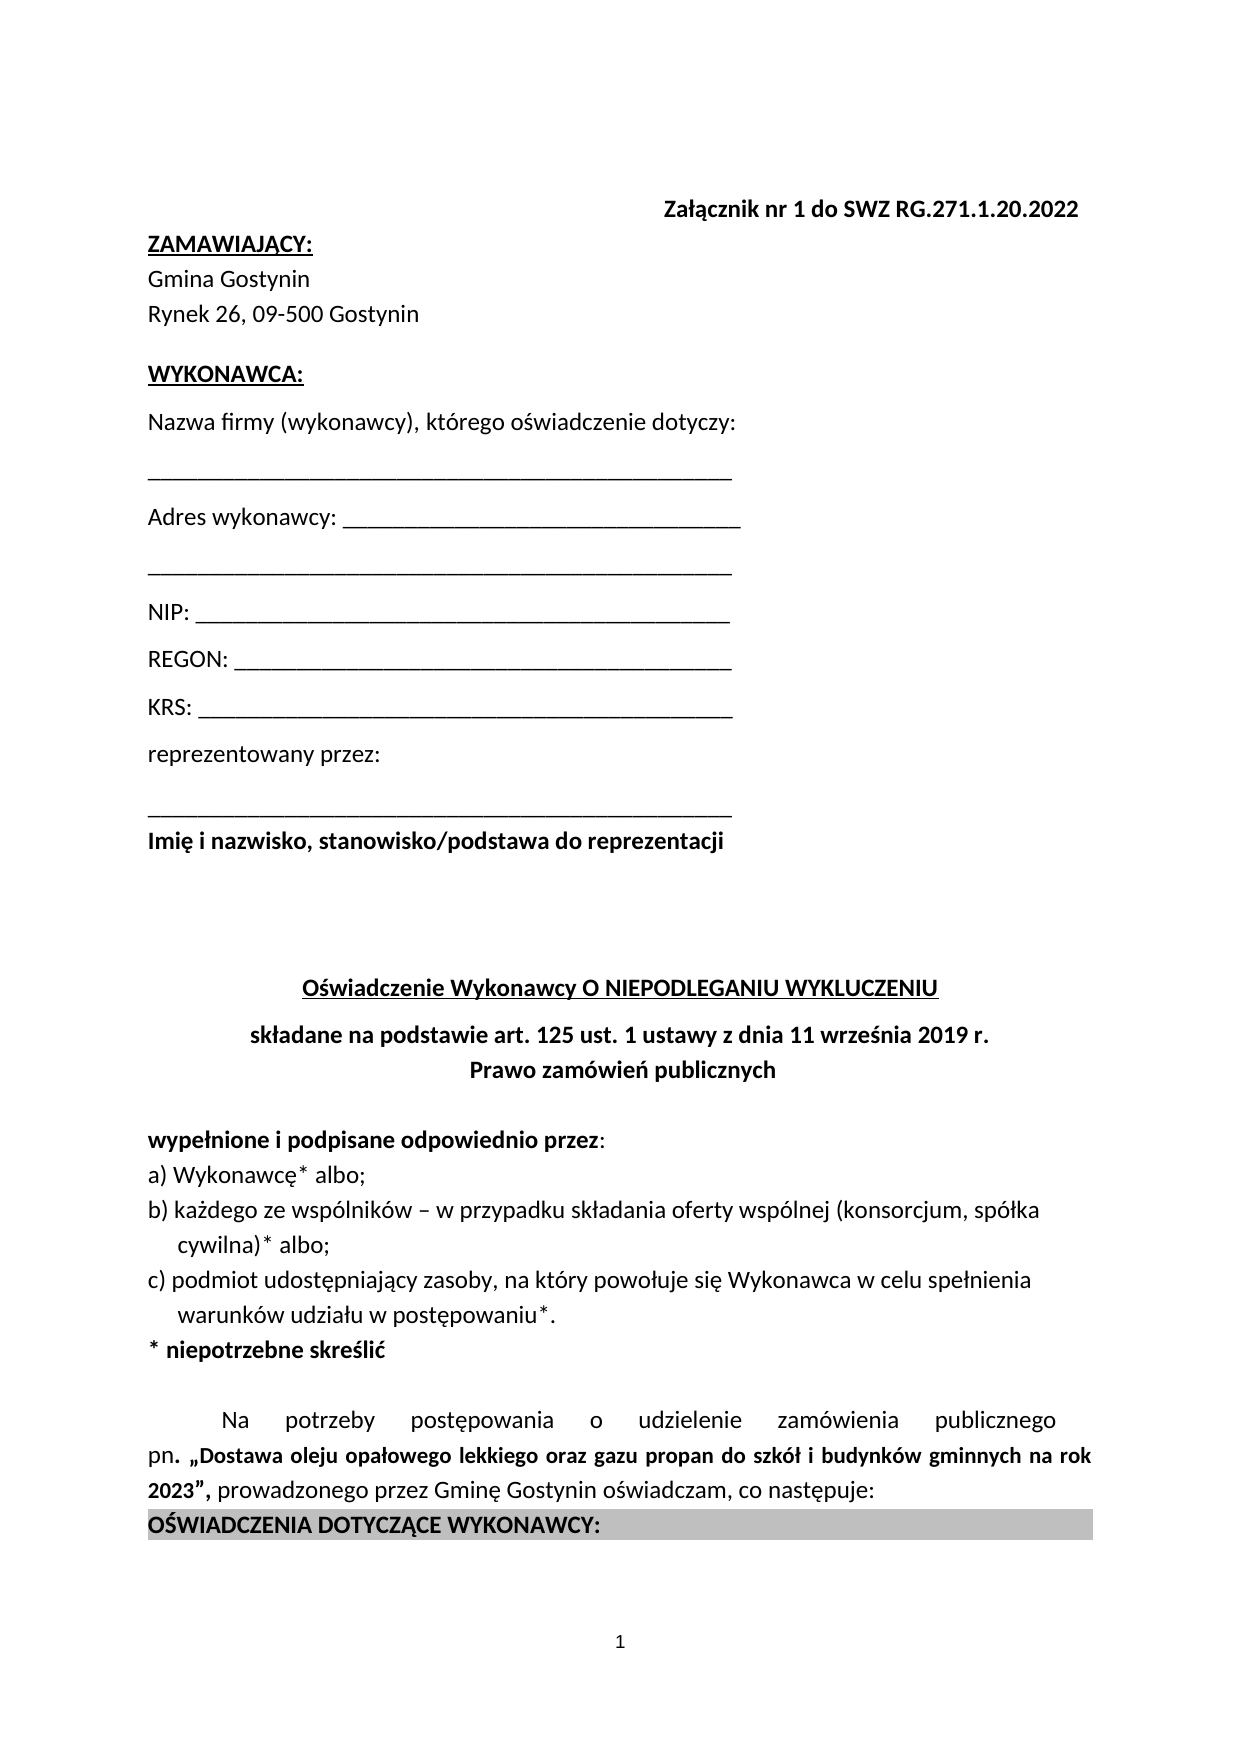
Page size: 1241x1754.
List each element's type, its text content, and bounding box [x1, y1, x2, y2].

text NIP: ___________________________________________ [148, 596, 1093, 626]
text WYKONAWCA: [148, 358, 1093, 389]
text Prawo zamówień publicznych [148, 1054, 1093, 1085]
text składane na podstawie art. 125 ust. 1 ustawy z dnia 11 września 2019 r. [148, 1019, 1093, 1050]
text OŚWIADCZENIA DOTYCZĄCE WYKONAWCY: [148, 1509, 1093, 1540]
text _______________________________________________ [148, 548, 1093, 579]
text ZAMAWIAJĄCY: [148, 228, 1093, 259]
text Rynek 26, 09-500 Gostynin [148, 298, 1093, 329]
text KRS: ___________________________________________ [148, 691, 1093, 721]
text b) każdego ze wspólników – w przypadku składania oferty wspólnej (konsorcjum, spółka cywilna)* albo; [148, 1194, 1093, 1260]
text reprezentowany przez: [148, 738, 1093, 769]
text Gmina Gostynin [148, 263, 1093, 294]
text Oświadczenie Wykonawcy O NIEPODLEGANIU WYKLUCZENIU [148, 972, 1093, 1002]
text wypełnione i podpisane odpowiednio przez: [148, 1124, 1093, 1155]
text _______________________________________________ [148, 453, 1093, 484]
text a) Wykonawcę* albo; [148, 1159, 1093, 1190]
text REGON: ________________________________________ [148, 643, 1093, 674]
text Adres wykonawcy: ________________________________ [148, 501, 1093, 531]
text Imię i nazwisko, stanowisko/podstawa do reprezentacji [148, 825, 1033, 856]
text c) podmiot udostępniający zasoby, na który powołuje się Wykonawca w celu spełnienia warunków udziału w postępowaniu*. [148, 1264, 1093, 1330]
text Załącznik nr 1 do SWZ RG.271.1.20.2022 [148, 193, 1093, 224]
text * niepotrzebne skreślić [148, 1334, 1093, 1365]
text Nazwa firmy (wykonawcy), którego oświadczenie dotyczy: [148, 406, 1093, 436]
text _______________________________________________ [148, 790, 1093, 821]
text Na potrzeby postępowania o udzielenie zamówienia publicznego pn. „Dostawa oleju opałowego lekkiego oraz gazu propan do szkół i budynków gminnych na rok 2023”, prowadzonego przez Gminę Gostynin oświadczam, co następuje: [148, 1404, 1093, 1505]
